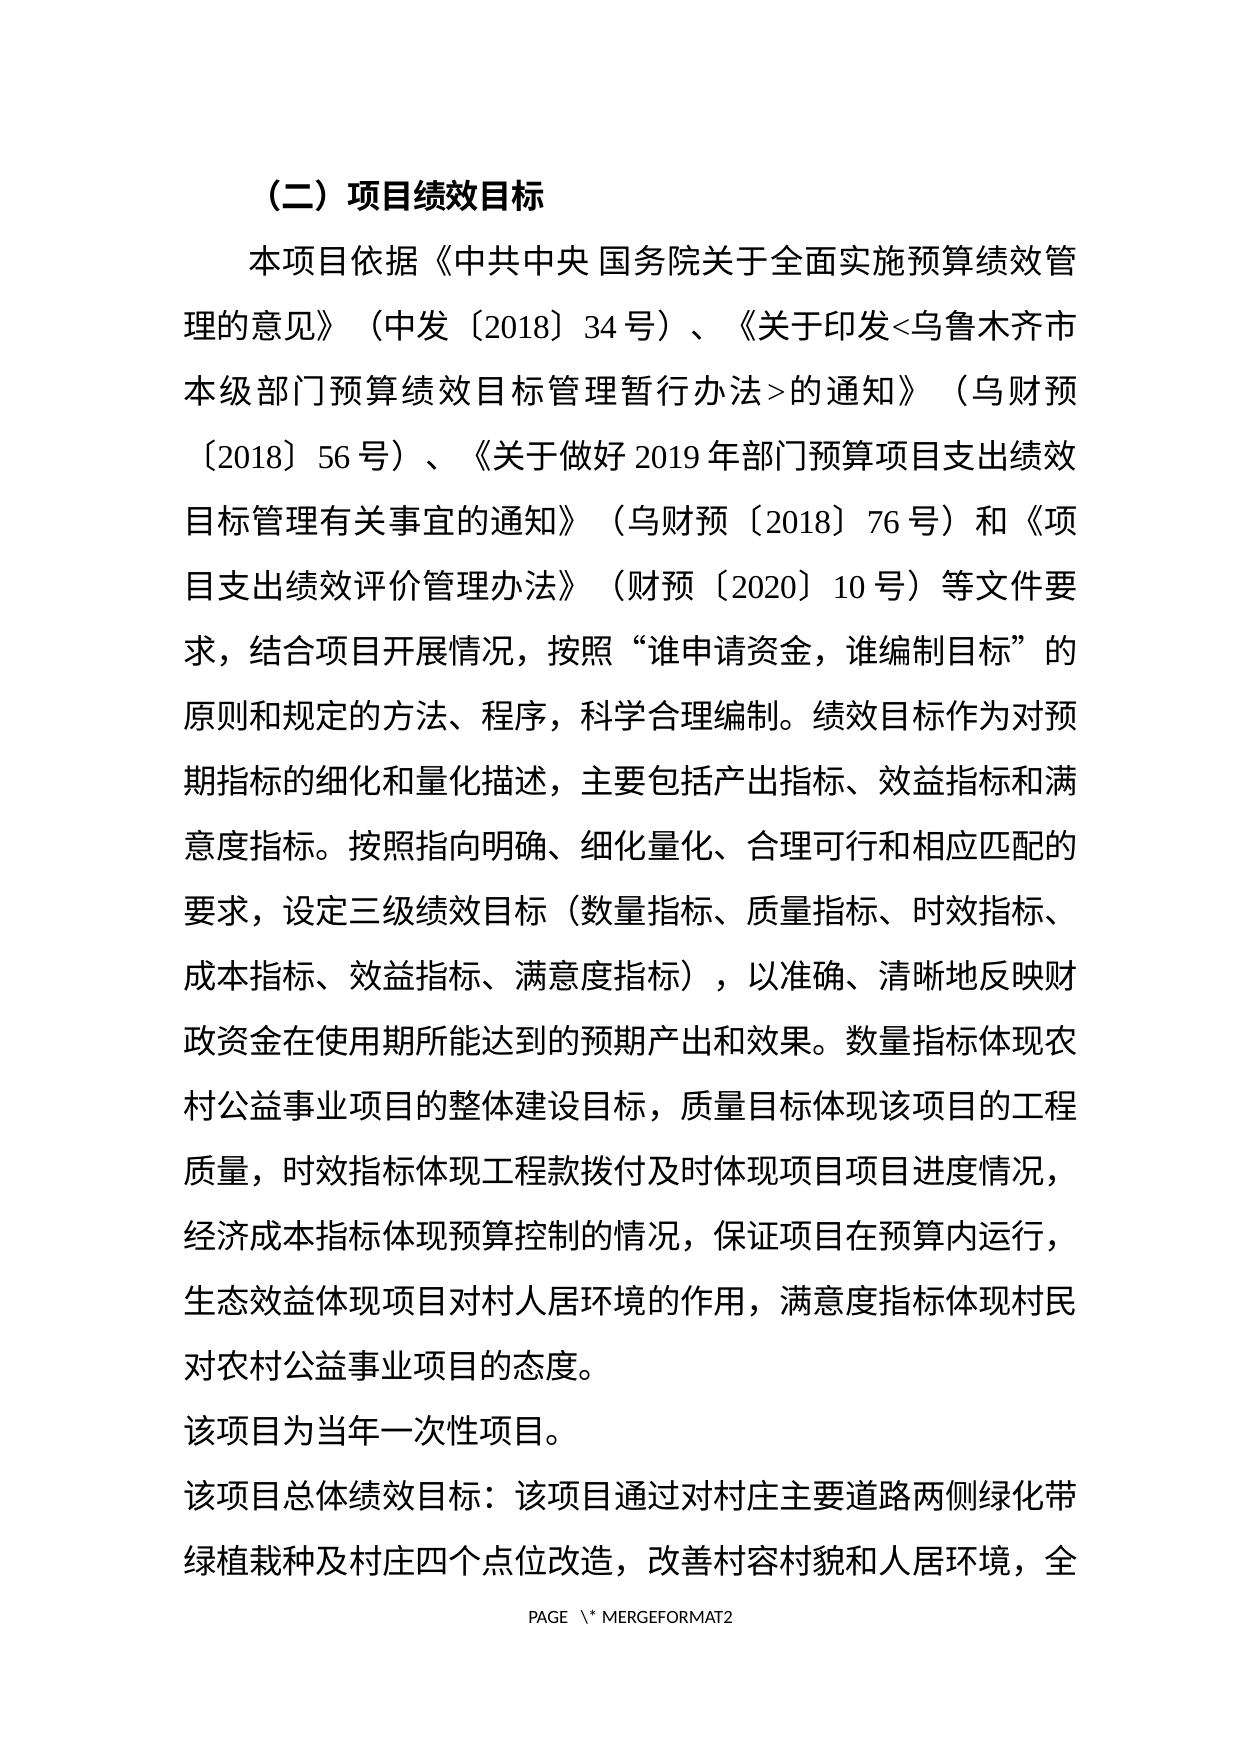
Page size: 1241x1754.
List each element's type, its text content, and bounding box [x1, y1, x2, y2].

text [183, 227, 1078, 1592]
text （二）项目绩效目标 [183, 162, 1078, 227]
